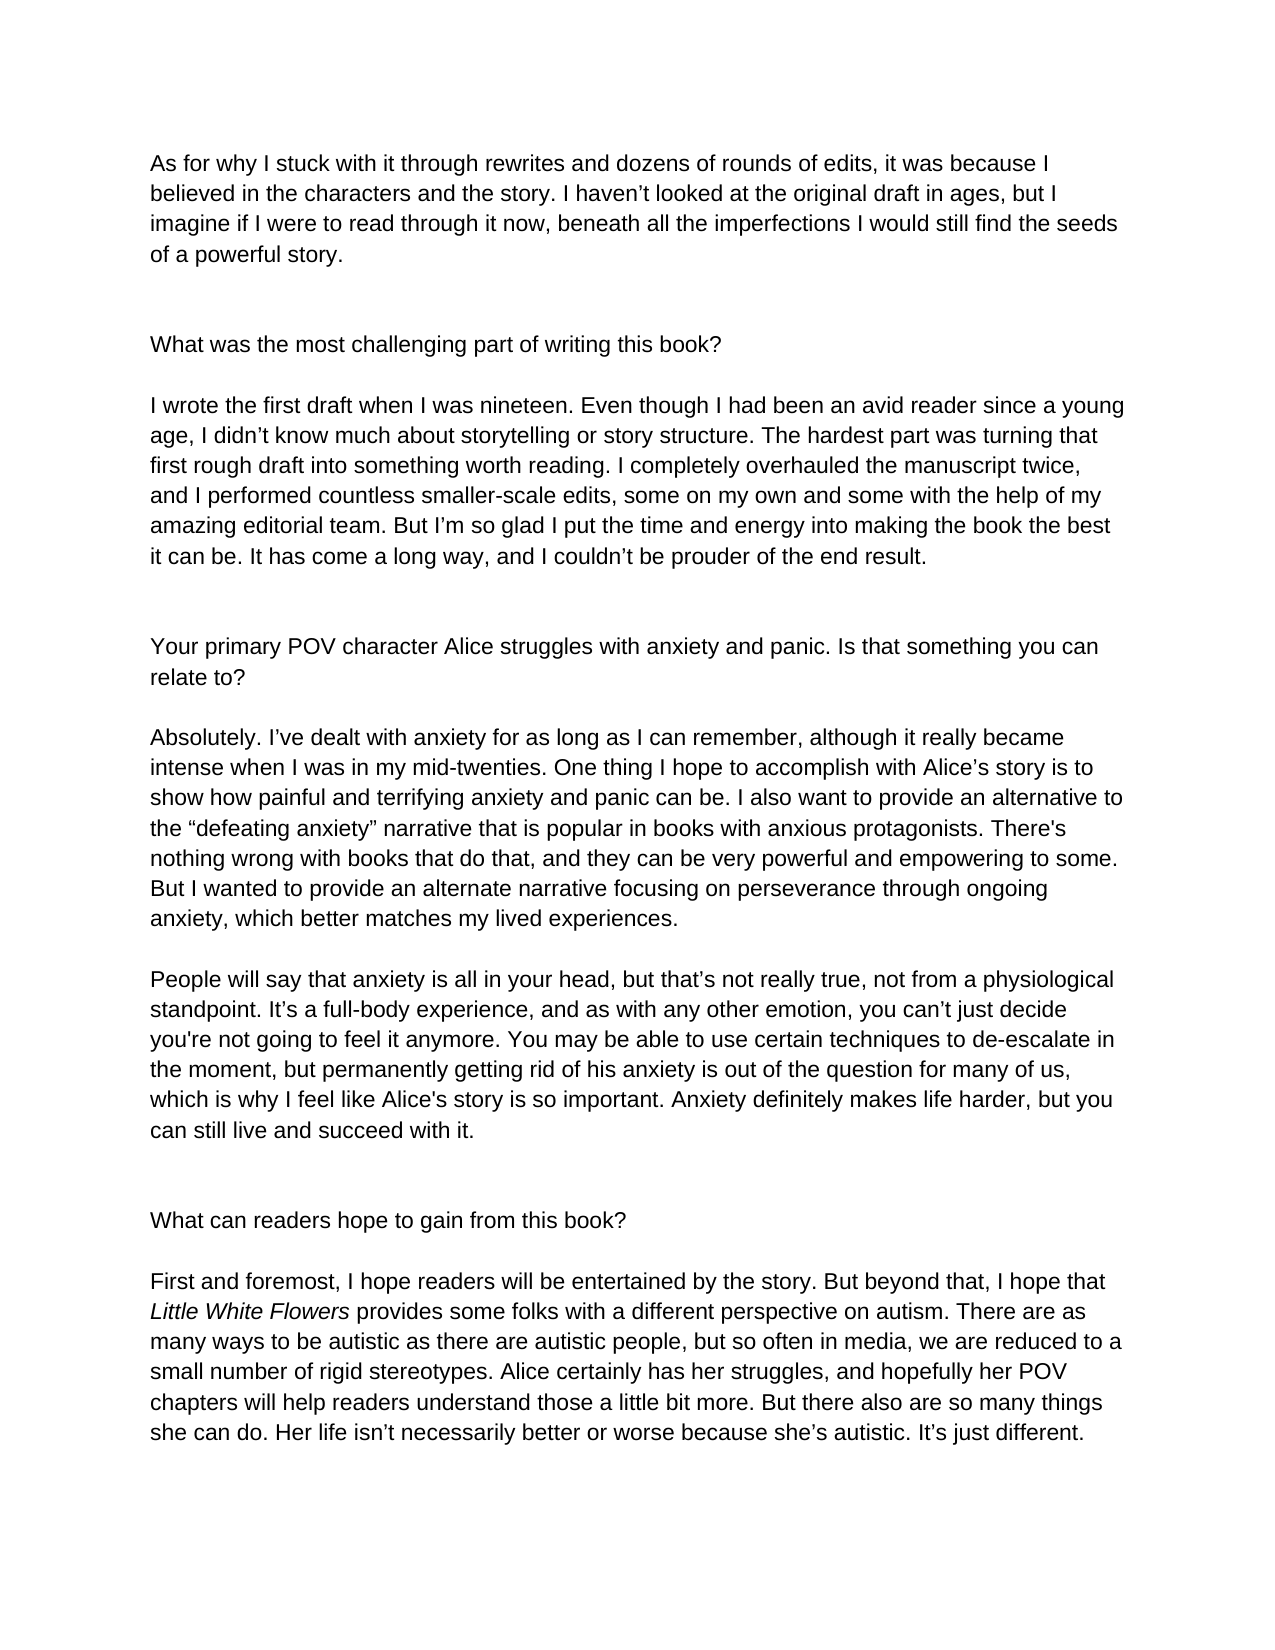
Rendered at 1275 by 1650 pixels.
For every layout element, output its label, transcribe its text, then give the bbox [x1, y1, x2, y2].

text Absolutely. I’ve dealt with anxiety for as long as I can remember, although it really became intense when I was in my mid-twenties. One thing I hope to accomplish with Alice’s story is to show how painful and terrifying anxiety and panic can be. I also want to provide an alternative to the “defeating anxiety” narrative that is popular in books with anxious protagonists. There's nothing wrong with books that do that, and they can be very powerful and empowering to some. But I wanted to provide an alternate narrative focusing on perseverance through ongoing anxiety, which better matches my lived experiences. [150, 724, 1125, 932]
text What was the most challenging part of writing this book? [150, 331, 1125, 358]
text As for why I stuck with it through rewrites and dozens of rounds of edits, it was because I believed in the characters and the story. I haven’t looked at the original draft in ages, but I imagine if I were to read through it now, beneath all the imperfections I would still find the seeds of a powerful story. [150, 150, 1125, 267]
text First and foremost, I hope readers will be entertained by the story. But beyond that, I hope that Little White Flowers provides some folks with a different perspective on autism. There are as many ways to be autistic as there are autistic people, but so often in media, we are reduced to a small number of rigid stereotypes. Alice certainly has her struggles, and hopefully her POV chapters will help readers understand those a little bit more. But there also are so many things she can do. Her life isn’t necessarily better or worse because she’s autistic. It’s just different. [150, 1268, 1125, 1445]
text I wrote the first draft when I was nineteen. Even though I had been an avid reader since a young age, I didn’t know much about storytelling or story structure. The hardest part was turning that first rough draft into something worth reading. I completely overhauled the manuscript twice, and I performed countless smaller-scale edits, some on my own and some with the help of my amazing editorial team. But I’m so glad I put the time and energy into making the book the best it can be. It has come a long way, and I couldn’t be prouder of the end result. [150, 392, 1125, 569]
text People will say that anxiety is all in your head, but that’s not really true, not from a physiological standpoint. It’s a full-body experience, and as with any other emotion, you can’t just decide you're not going to feel it anymore. You may be able to use certain techniques to de-escalate in the moment, but permanently getting rid of his anxiety is out of the question for many of us, which is why I feel like Alice's story is so important. Anxiety definitely makes life harder, but you can still live and succeed with it. [150, 966, 1125, 1143]
text What can readers hope to gain from this book? [150, 1207, 1125, 1234]
text Your primary POV character Alice struggles with anxiety and panic. Is that something you can relate to? [150, 633, 1125, 690]
